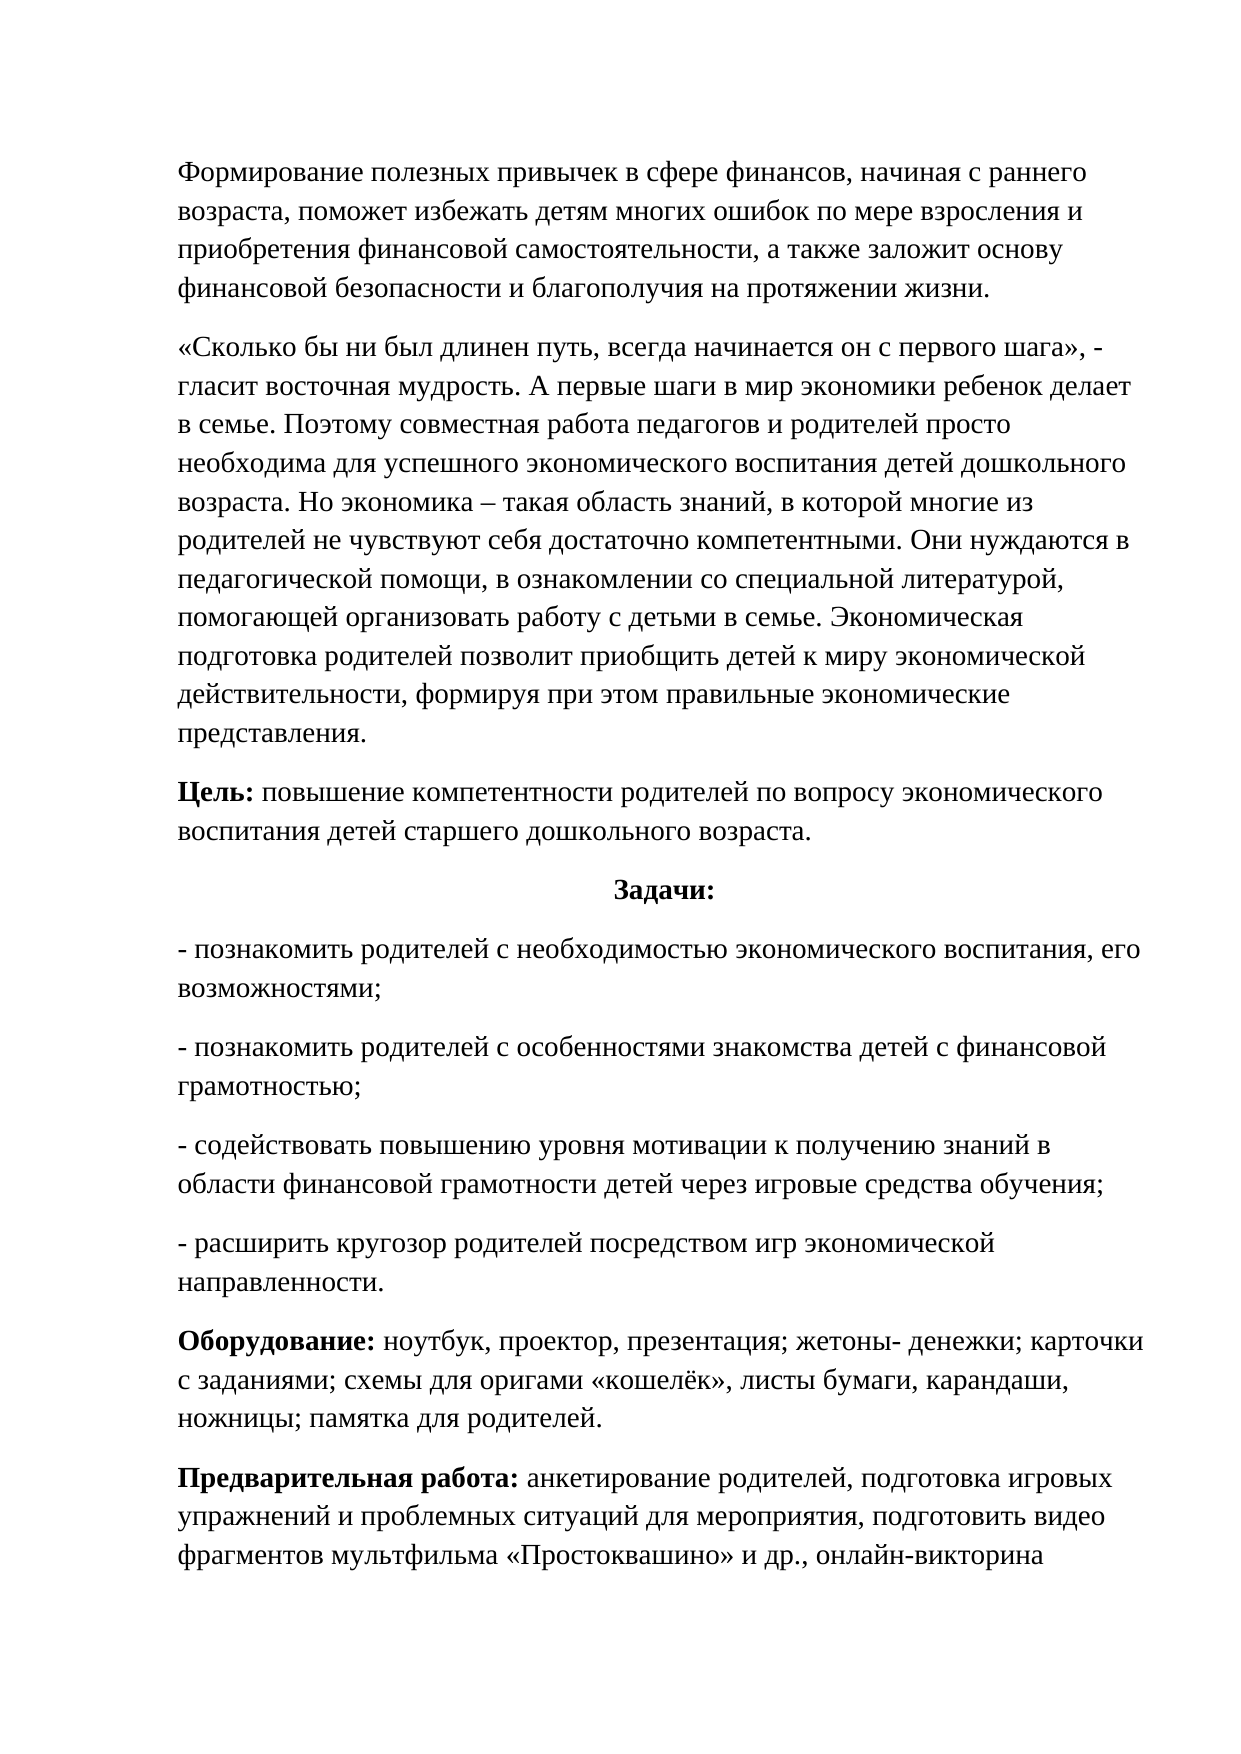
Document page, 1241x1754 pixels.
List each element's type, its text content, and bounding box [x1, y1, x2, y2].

text - расширить кругозор родителей посредством игр экономической направленности. [177, 1225, 1152, 1297]
text Оборудование: ноутбук, проектор, презентация; жетоны- денежки; карточки с заданиями; схемы для оригами «кошелёк», листы бумаги, карандаши, ножницы; памятка для родителей. [177, 1323, 1152, 1434]
text Цель: повышение компетентности родителей по вопросу экономического воспитания детей старшего дошкольного возраста. [177, 774, 1152, 846]
text Формирование полезных привычек в сфере финансов, начиная с раннего возраста, поможет избежать детям многих ошибок по мере взросления и приобретения финансовой самостоятельности, а также заложит основу финансовой безопасности и благополучия на протяжении жизни. [177, 154, 1152, 304]
text Задачи: [177, 872, 1152, 906]
text - познакомить родителей с особенностями знакомства детей с финансовой грамотностью; [177, 1029, 1152, 1102]
text - содействовать повышению уровня мотивации к получению знаний в области финансовой грамотности детей через игровые средства обучения; [177, 1127, 1152, 1199]
text «Сколько бы ни был длинен путь, всегда начинается он с первого шага», - гласит восточная мудрость. А первые шаги в мир экономики ребенок делает в семье. Поэтому совместная работа педагогов и родителей просто необходима для успешного экономического воспитания детей дошкольного возраста. Но экономика – такая область знаний, в которой многие из родителей не чувствуют себя достаточно компетентными. Они нуждаются в педагогической помощи, в ознакомлении со специальной литературой, помогающей организовать работу с детьми в семье. Экономическая подготовка родителей позволит приобщить детей к миру экономической действительности, формируя при этом правильные экономические представления. [177, 329, 1152, 748]
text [177, 1460, 1152, 1570]
text - познакомить родителей с необходимостью экономического воспитания, его возможностями; [177, 932, 1152, 1004]
